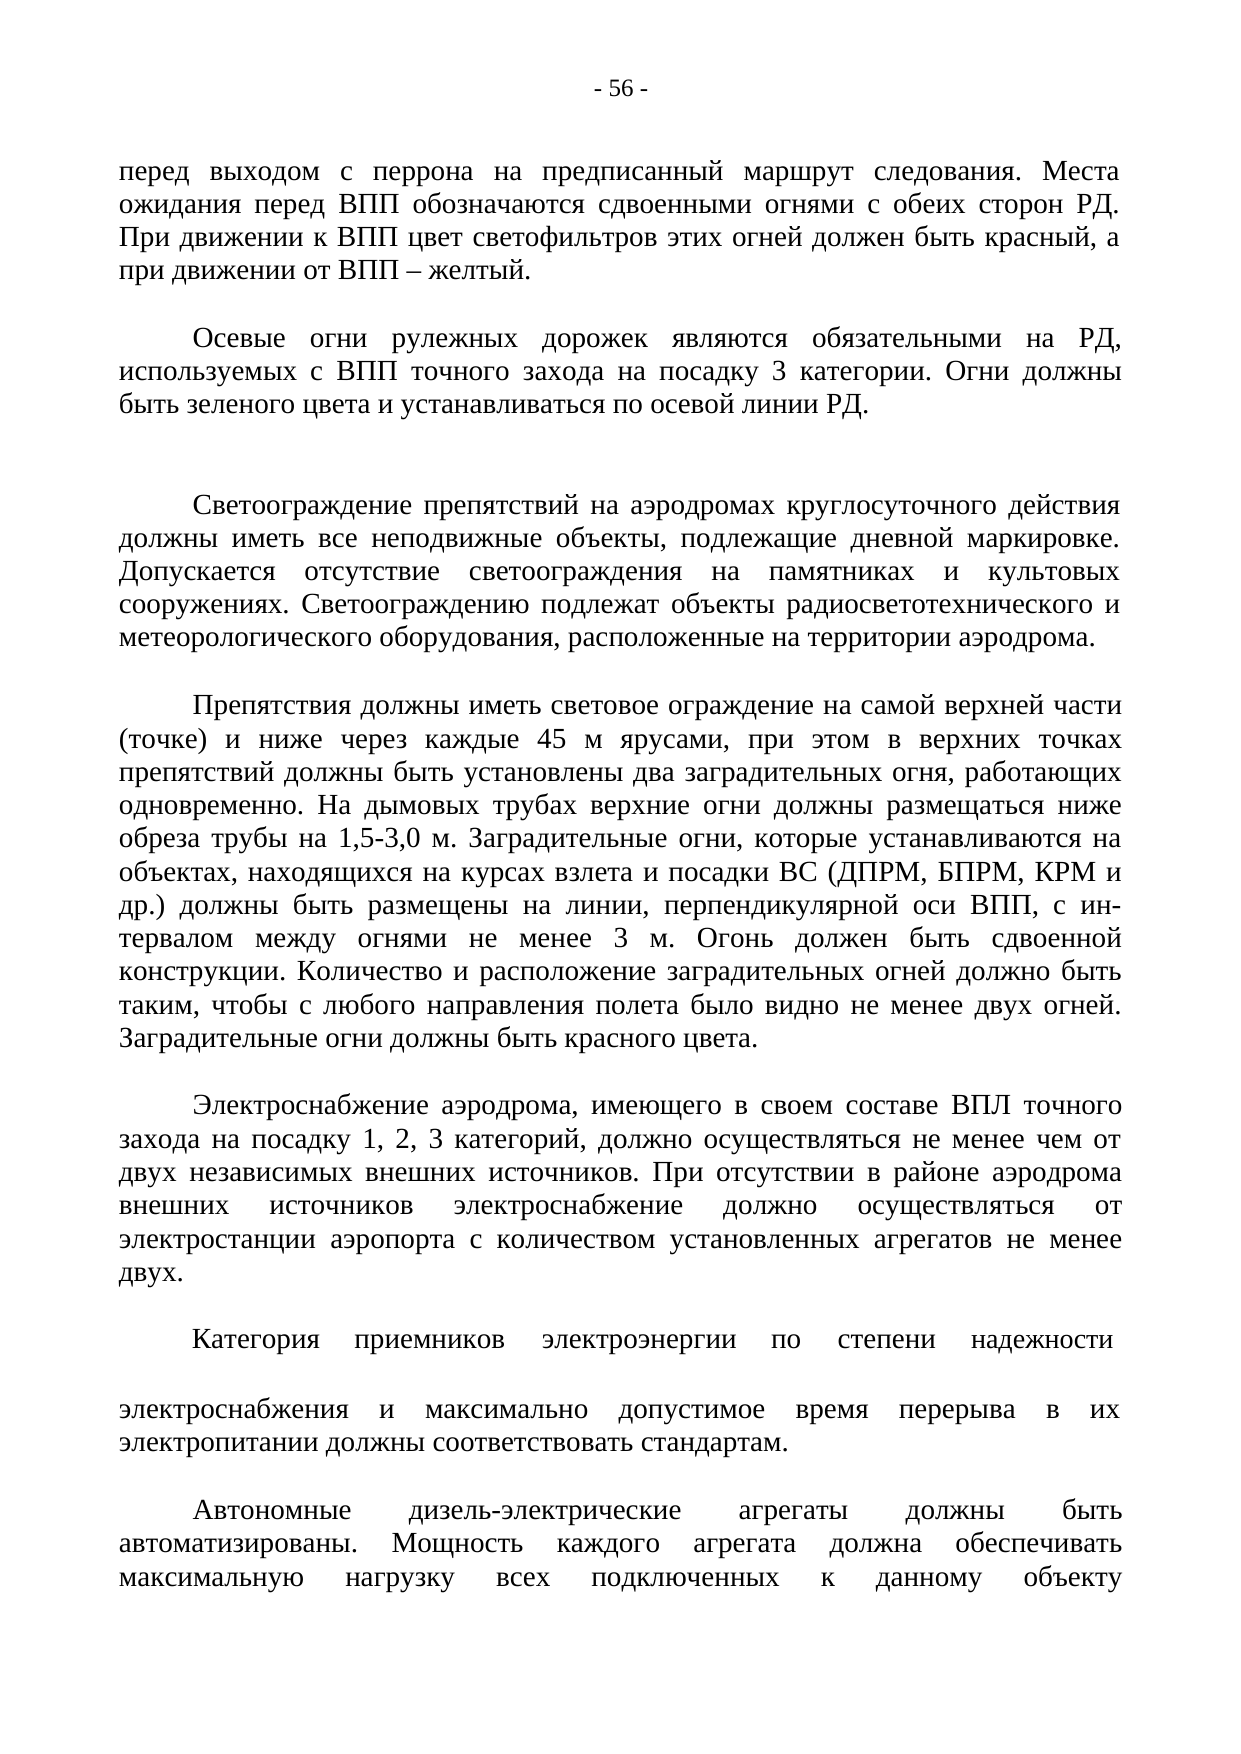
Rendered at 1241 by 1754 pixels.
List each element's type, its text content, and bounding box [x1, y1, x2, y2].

text Осевые огни рулежных дорожек являются обязательными на РД, используемых с ВПП точного захода на посадку 3 категории. Огни должны быть зеленого цвета и устанавливаться по осевой линии РД. [119, 321, 1123, 419]
text электроснабжения и максимально допустимое время перерыва в их электропитании должны соответствовать стандартам. [119, 1392, 1121, 1458]
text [119, 1493, 1123, 1592]
text Категория приемников электроэнергии по степени надежности [192, 1321, 1123, 1355]
text Светоограждение препятствий на аэродромах круглосуточного действия должны иметь все неподвижные объекты, подлежащие дневной маркировке. Допускается отсутствие светоограждения на памятниках и культовых сооружениях. Светоограждению подлежат объекты радиосветотехнического и метеорологического оборудования, расположенные на территории аэродрома. [119, 488, 1121, 653]
text - 56 - [119, 73, 1123, 102]
text Электроснабжение аэродрома, имеющего в своем составе ВПЛ точного захода на посадку 1, 2, 3 категорий, должно осуществляться не менее чем от двух независимых внешних источников. При отсутствии в районе аэродрома внешних источников электроснабжение должно осуществляться от электростанции аэропорта с количеством установленных агрегатов не менее двух. [119, 1088, 1123, 1287]
text перед выходом с перрона на предписанный маршрут следования. Места ожидания перед ВПП обозначаются сдвоенными огнями с обеих сторон РД. При движении к ВПП цвет светофильтров этих огней должен быть красный, а при движении от ВПП – желтый. [119, 154, 1121, 286]
text Препятствия должны иметь световое ограждение на самой верхней части (точке) и ниже через каждые 45 м ярусами, при этом в верхних точках препятствий должны быть установлены два заградительных огня, работающих одновременно. На дымовых трубах верхние огни должны размещаться ниже обреза трубы на 1,5-3,0 м. Заградительные огни, которые устанавливаются на объектах, находящихся на курсах взлета и посадки ВС (ДПРМ, БПРМ, КРМ и др.) должны быть размещены на линии, перпендикулярной оси ВПП, с ин-тервалом между огнями не менее 3 м. Огонь должен быть сдвоенной конструкции. Количество и расположение заградительных огней должно быть таким, чтобы с любого направления полета было видно не менее двух огней. Заградительные огни должны быть красного цвета. [119, 688, 1123, 1053]
